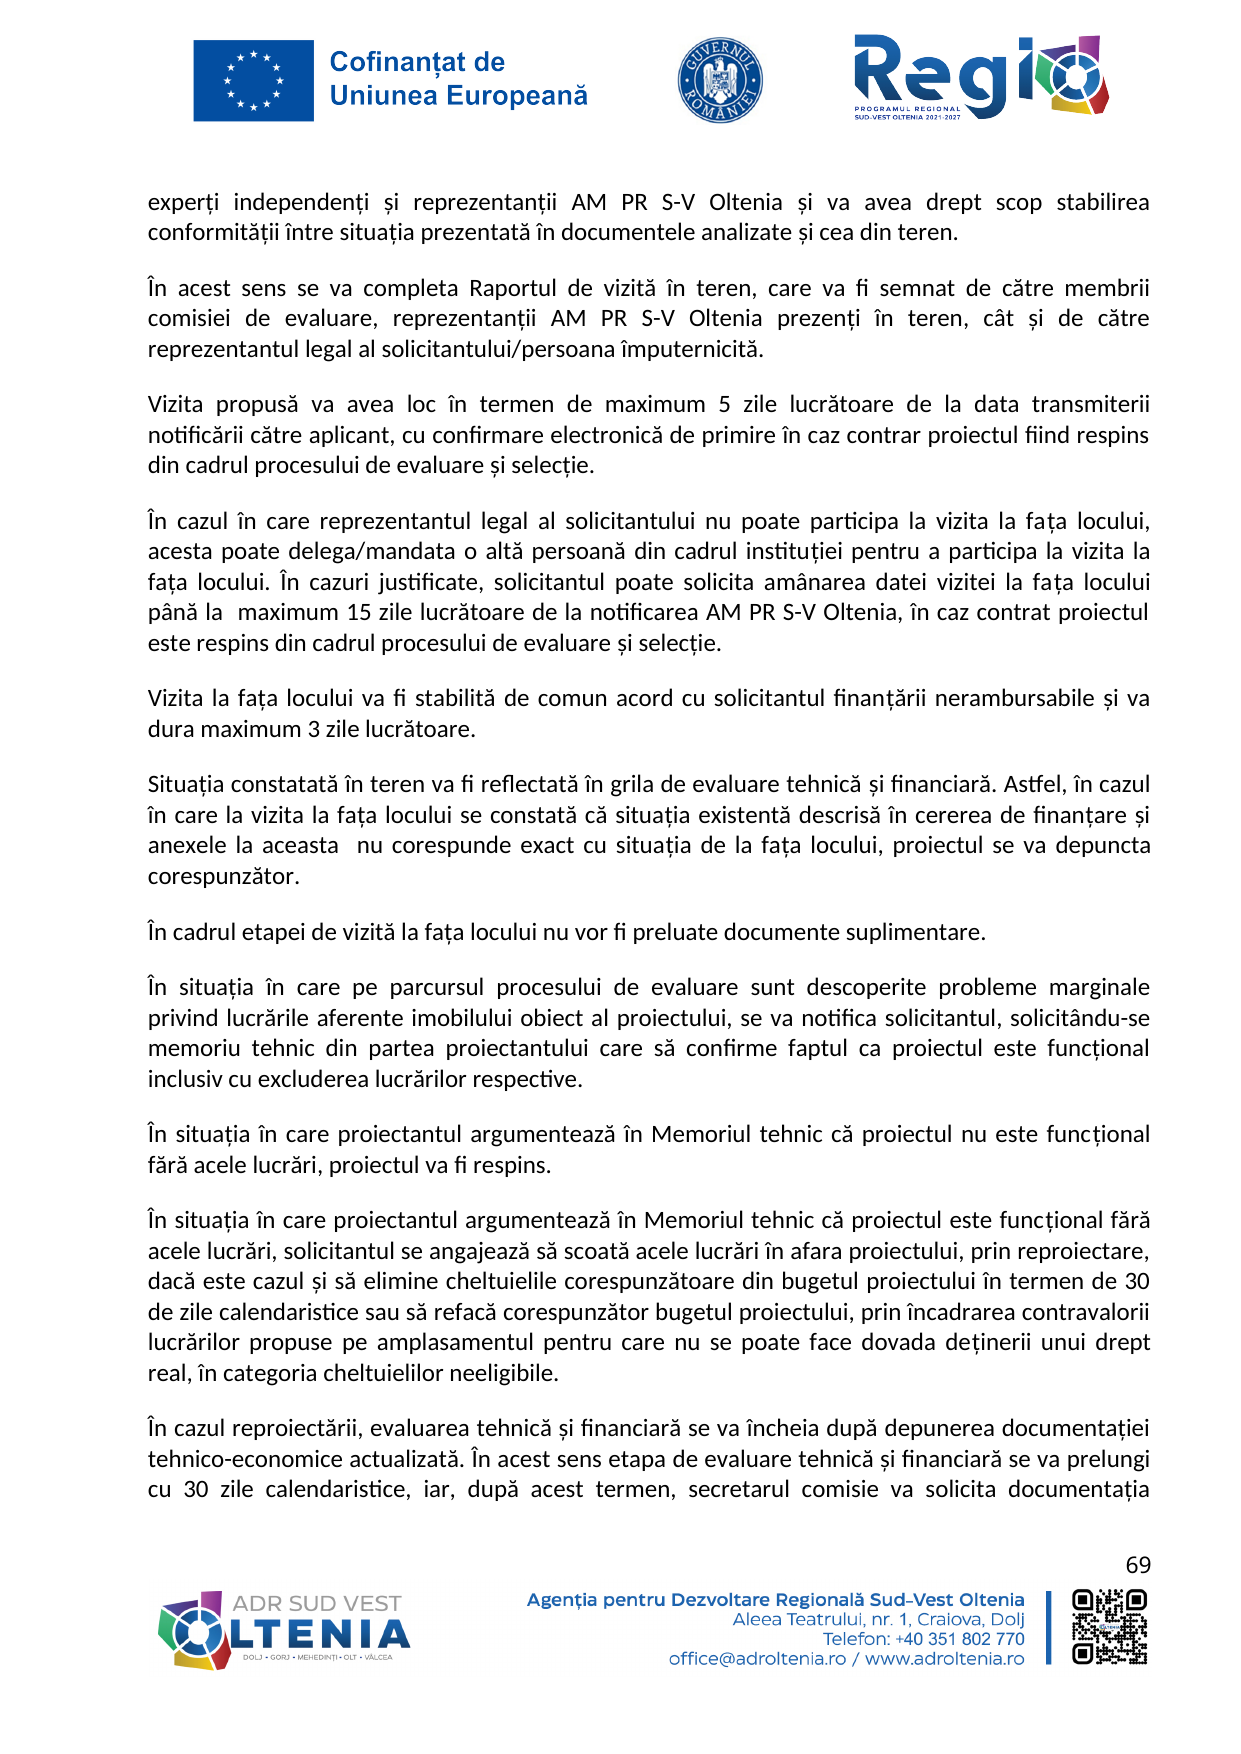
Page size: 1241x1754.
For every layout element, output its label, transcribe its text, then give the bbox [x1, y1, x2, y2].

picture [852, 33, 1111, 123]
text În situaţia în care proiectantul argumentează în Memoriul tehnic că proiectul nu este funcţional fără acele lucrări, proiectul va fi respins. [148, 1118, 1152, 1179]
text Situaţia constatată în teren va fi reflectată în grila de evaluare tehnică şi financiară. Astfel, în cazul în care la vizita la faţa locului se constată că situaţia existentă descrisă în cererea de finanţare şi anexele la aceasta nu corespunde exact cu situaţia de la faţa locului, proiectul se va depuncta corespunzător. [148, 769, 1152, 891]
text În situaţia în care proiectantul argumentează în Memoriul tehnic că proiectul este funcţional fără acele lucrări, solicitantul se angajează să scoată acele lucrări în afara proiectului, prin reproiectare, dacă este cazul şi să elimine cheltuielile corespunzătoare din bugetul proiectului în termen de 30 de zile calendaristice sau să refacă corespunzător bugetul proiectului, prin încadrarea contravalorii lucrărilor propuse pe amplasamentul pentru care nu se poate face dovada deţinerii unui drept real, în categoria cheltuielilor neeligibile. [148, 1204, 1152, 1387]
text În cadrul etapei de vizită la fața locului nu vor fi preluate documente suplimentare. [148, 916, 1152, 946]
text Vizita la faţa locului va fi stabilită de comun acord cu solicitantul finanţării nerambursabile şi va dura maximum 3 zile lucrătoare. [148, 683, 1152, 744]
text În cazul în care reprezentantul legal al solicitantului nu poate participa la vizita la faţa locului, acesta poate delega/mandata o altă persoană din cadrul instituţiei pentru a participa la vizita la faţa locului. În cazuri justificate, solicitantul poate solicita amânarea datei vizitei la faţa locului până la maximum 15 zile lucrătoare de la notificarea AM PR S-V Oltenia, în caz contrat proiectul este respins din cadrul procesului de evaluare şi selecţie. [148, 505, 1152, 658]
text În acest sens se va completa Raportul de vizită în teren, care va fi semnat de către membrii comisiei de evaluare, reprezentanții AM PR S-V Oltenia prezenți în teren, cât și de către reprezentantul legal al solicitantului/persoana împuternicită. [148, 272, 1152, 363]
picture [674, 35, 768, 125]
text În situația în care pe parcursul procesului de evaluare sunt descoperite probleme marginale privind lucrările aferente imobilului obiect al proiectului, se va notifica solicitantul, solicitându-se memoriu tehnic din partea proiectantului care să confirme faptul ca proiectul este funcțional inclusiv cu excluderea lucrărilor respective. [148, 971, 1152, 1093]
picture [188, 35, 590, 125]
text Vizita propusă va avea loc în termen de maximum 5 zile lucrătoare de la data transmiterii notificării către aplicant, cu confirmare electronică de primire în caz contrar proiectul fiind respins din cadrul procesului de evaluare şi selecţie. [148, 388, 1152, 480]
picture [148, 1579, 1152, 1677]
